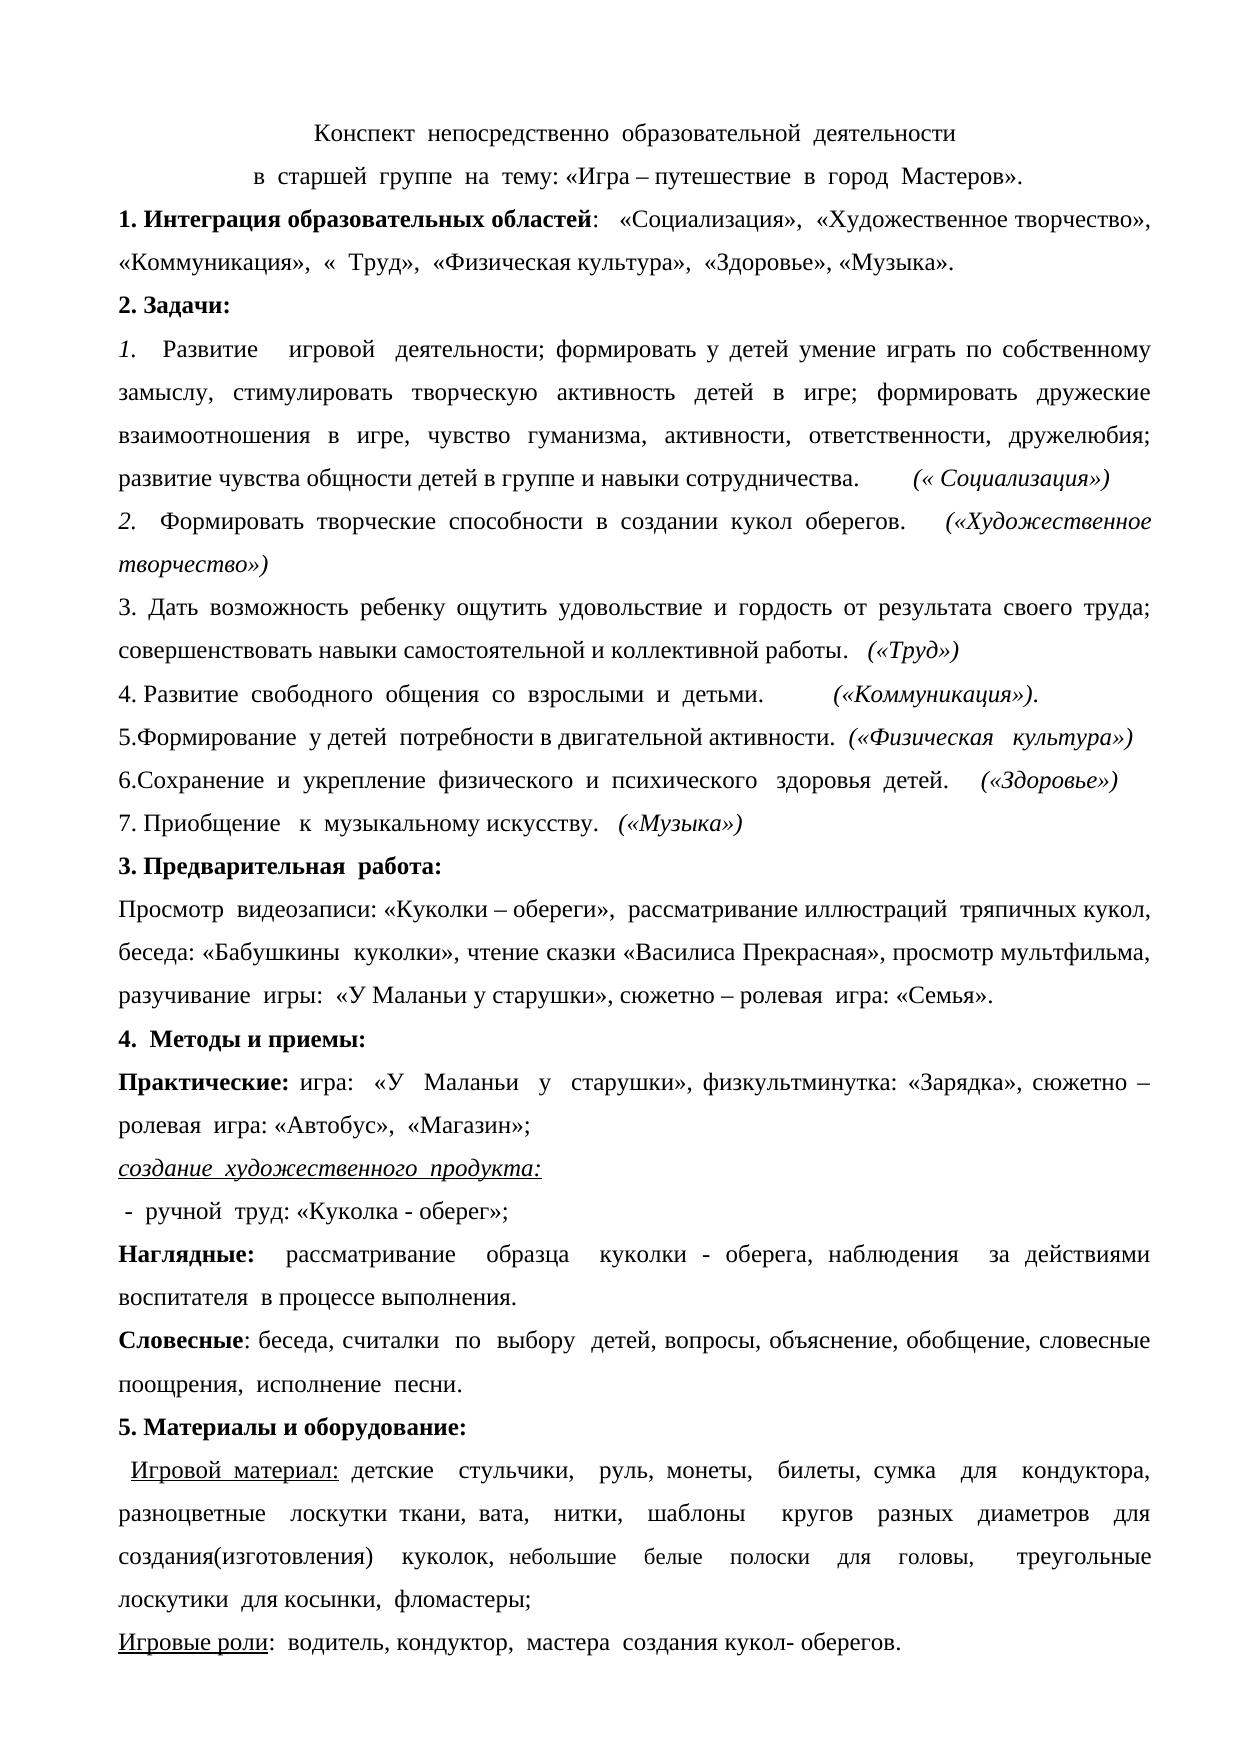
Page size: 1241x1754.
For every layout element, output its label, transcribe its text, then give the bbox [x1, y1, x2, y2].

text 4. Развитие свободного общения со взрослыми и детьми. («Коммуникация»). [118, 679, 1152, 707]
text 2. Задачи: [118, 291, 1152, 319]
text 1. Интеграция образовательных областей: «Социализация», «Художественное творчество», «Коммуникация», « Труд», «Физическая культура», «Здоровье», «Музыка». [118, 204, 1152, 276]
text 5. Материалы и оборудование: [118, 1412, 1152, 1441]
text Практические: игра: «У Маланьи у старушки», физкультминутка: «Зарядка», сюжетно – ролевая игра: «Автобус», «Магазин»; [118, 1067, 1152, 1139]
text Игровой материал: детские стульчики, руль, монеты, билеты, сумка для кондуктора, разноцветные лоскутки ткани, вата, нитки, шаблоны кругов разных диаметров для создания(изготовления) куколок, небольшие белые полоски для головы, треугольные лоскутики для косынки, фломастеры; [118, 1455, 1152, 1613]
text 3. Дать возможность ребенку ощутить удовольствие и гордость от результата своего труда; совершенствовать навыки самостоятельной и коллективной работы. («Труд») [118, 592, 1152, 664]
text Игровые роли: водитель, кондуктор, мастера создания кукол- оберегов. [118, 1627, 1152, 1656]
text 3. Предварительная работа: [118, 851, 1152, 880]
text Словесные: беседа, считалки по выбору детей, вопросы, объяснение, обобщение, словесные поощрения, исполнение песни. [118, 1326, 1152, 1397]
text в старшей группе на тему: «Игра – путешествие в город Мастеров». [118, 161, 1152, 190]
text 5.Формирование у детей потребности в двигательной активности. («Физическая культура») [118, 722, 1152, 751]
text - ручной труд: «Куколка - оберег»; [118, 1196, 1152, 1225]
text Конспект непосредственно образовательной деятельности [118, 118, 1152, 147]
list Формировать творческие способности в создании кукол оберегов. («Художественное творчество») [118, 506, 1152, 578]
text 4. Методы и приемы: [118, 1024, 1152, 1052]
text 7. Приобщение к музыкальному искусству. («Музыка») [118, 808, 1152, 837]
text создание художественного продукта: [118, 1153, 1152, 1182]
text Просмотр видеозаписи: «Куколки – обереги», рассматривание иллюстраций тряпичных кукол, беседа: «Бабушкины куколки», чтение сказки «Василиса Прекрасная», просмотр мультфильма, разучивание игры: «У Маланьи у старушки», сюжетно – ролевая игра: «Семья». [118, 894, 1152, 1009]
list Развитие игровой деятельности; формировать у детей умение играть по собственному замыслу, стимулировать творческую активность детей в игре; формировать дружеские взаимоотношения в игре, чувство гуманизма, активности, ответственности, дружелюбия; развитие чувства общности детей в группе и навыки сотрудничества. (« Социализация») [118, 334, 1152, 492]
text 6.Сохранение и укрепление физического и психического здоровья детей. («Здоровье») [118, 765, 1152, 794]
text Наглядные: рассматривание образца куколки - оберега, наблюдения за действиями воспитателя в процессе выполнения. [118, 1239, 1152, 1311]
